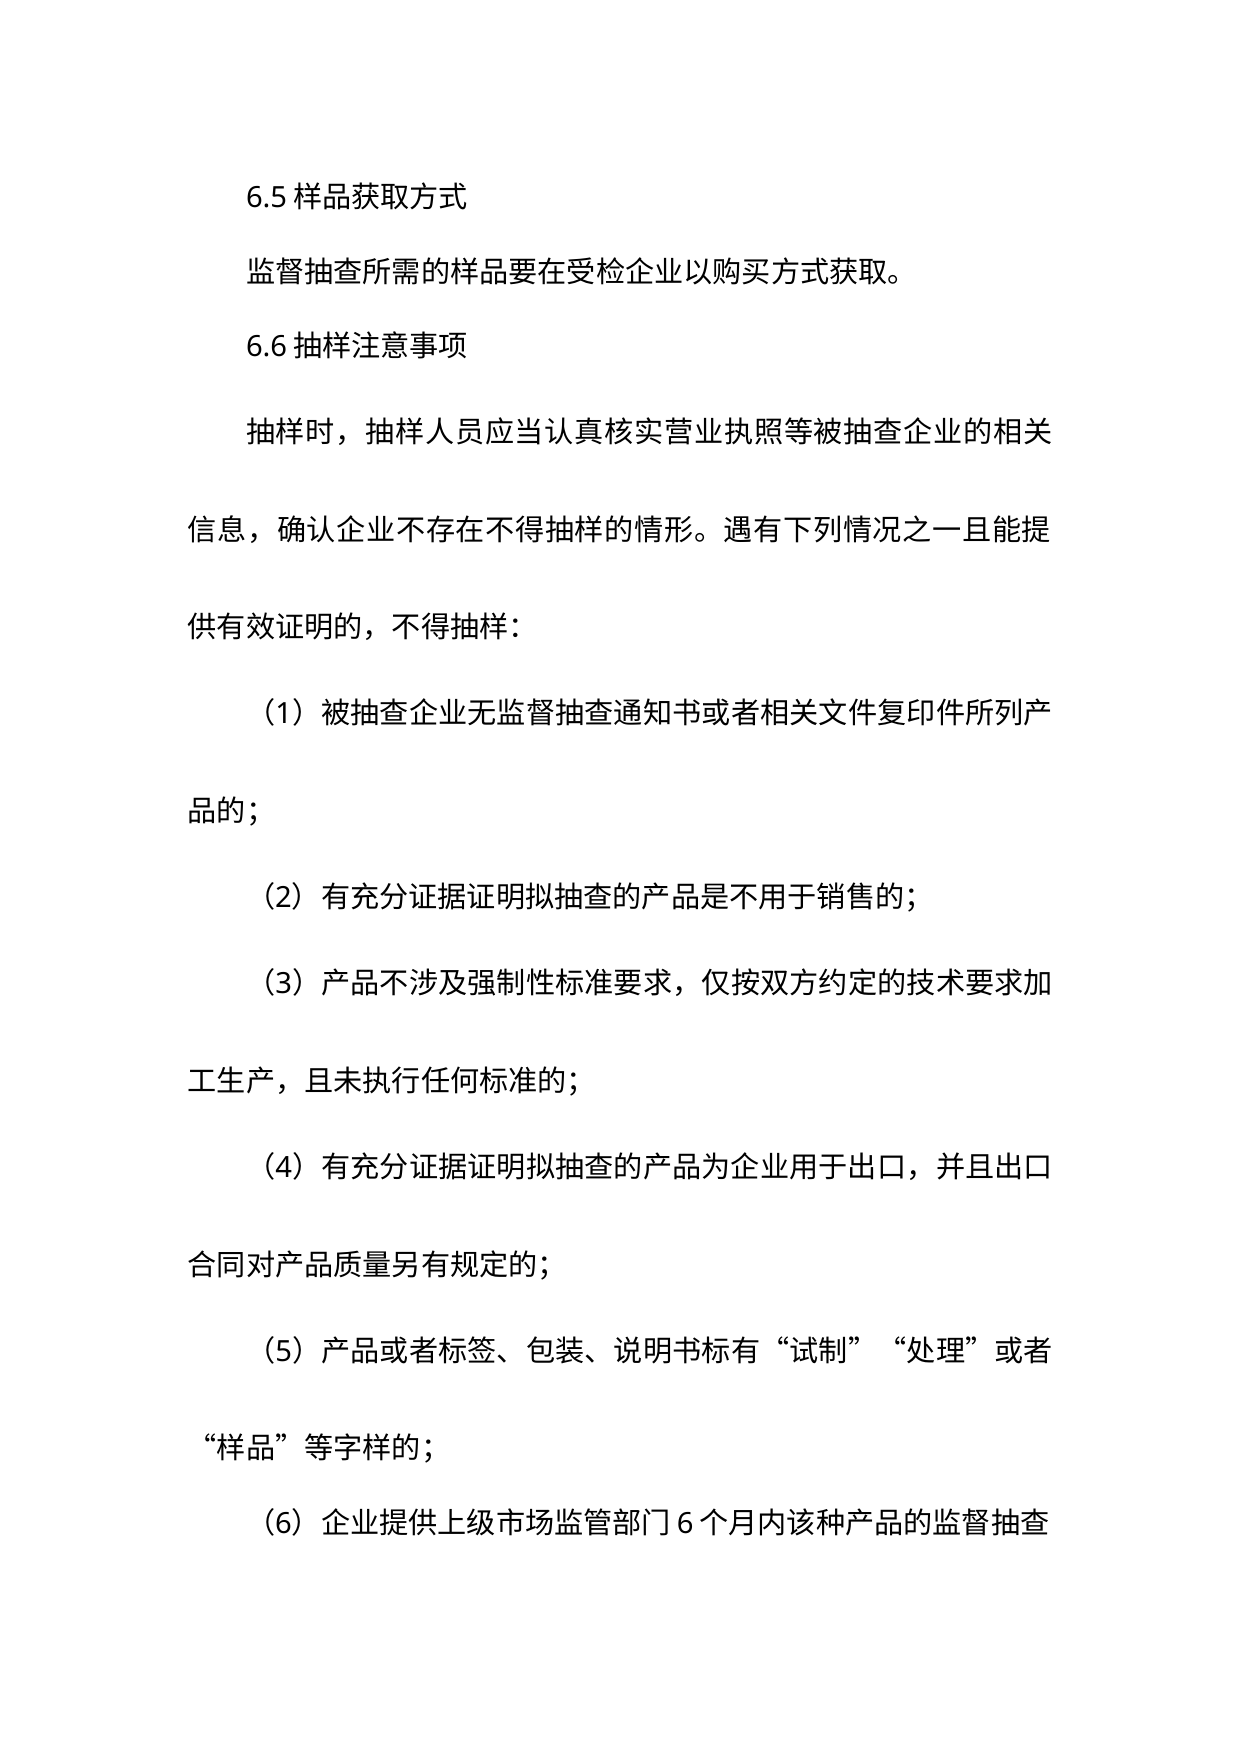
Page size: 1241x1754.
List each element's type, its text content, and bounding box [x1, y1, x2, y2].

text （2）有充分证据证明拟抽查的产品是不用于销售的； [187, 862, 1053, 927]
text 抽样时，抽样人员应当认真核实营业执照等被抽查企业的相关信息，确认企业不存在不得抽样的情形。遇有下列情况之一且能提供有效证明的，不得抽样： [187, 398, 1053, 658]
text （3）产品不涉及强制性标准要求，仅按双方约定的技术要求加工生产，且未执行任何标准的； [187, 949, 1053, 1111]
text （5）产品或者标签、包装、说明书标有“试制”“处理”或者“样品”等字样的； [187, 1316, 1053, 1478]
text 监督抽查所需的样品要在受检企业以购买方式获取。 [187, 248, 1053, 290]
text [187, 1499, 1053, 1542]
text 6.6抽样注意事项 [187, 312, 1053, 377]
text 6.5样品获取方式 [187, 162, 1053, 227]
text （4）有充分证据证明拟抽查的产品为企业用于出口，并且出口合同对产品质量另有规定的； [187, 1132, 1053, 1295]
text （1）被抽查企业无监督抽查通知书或者相关文件复印件所列产品的； [187, 679, 1053, 841]
